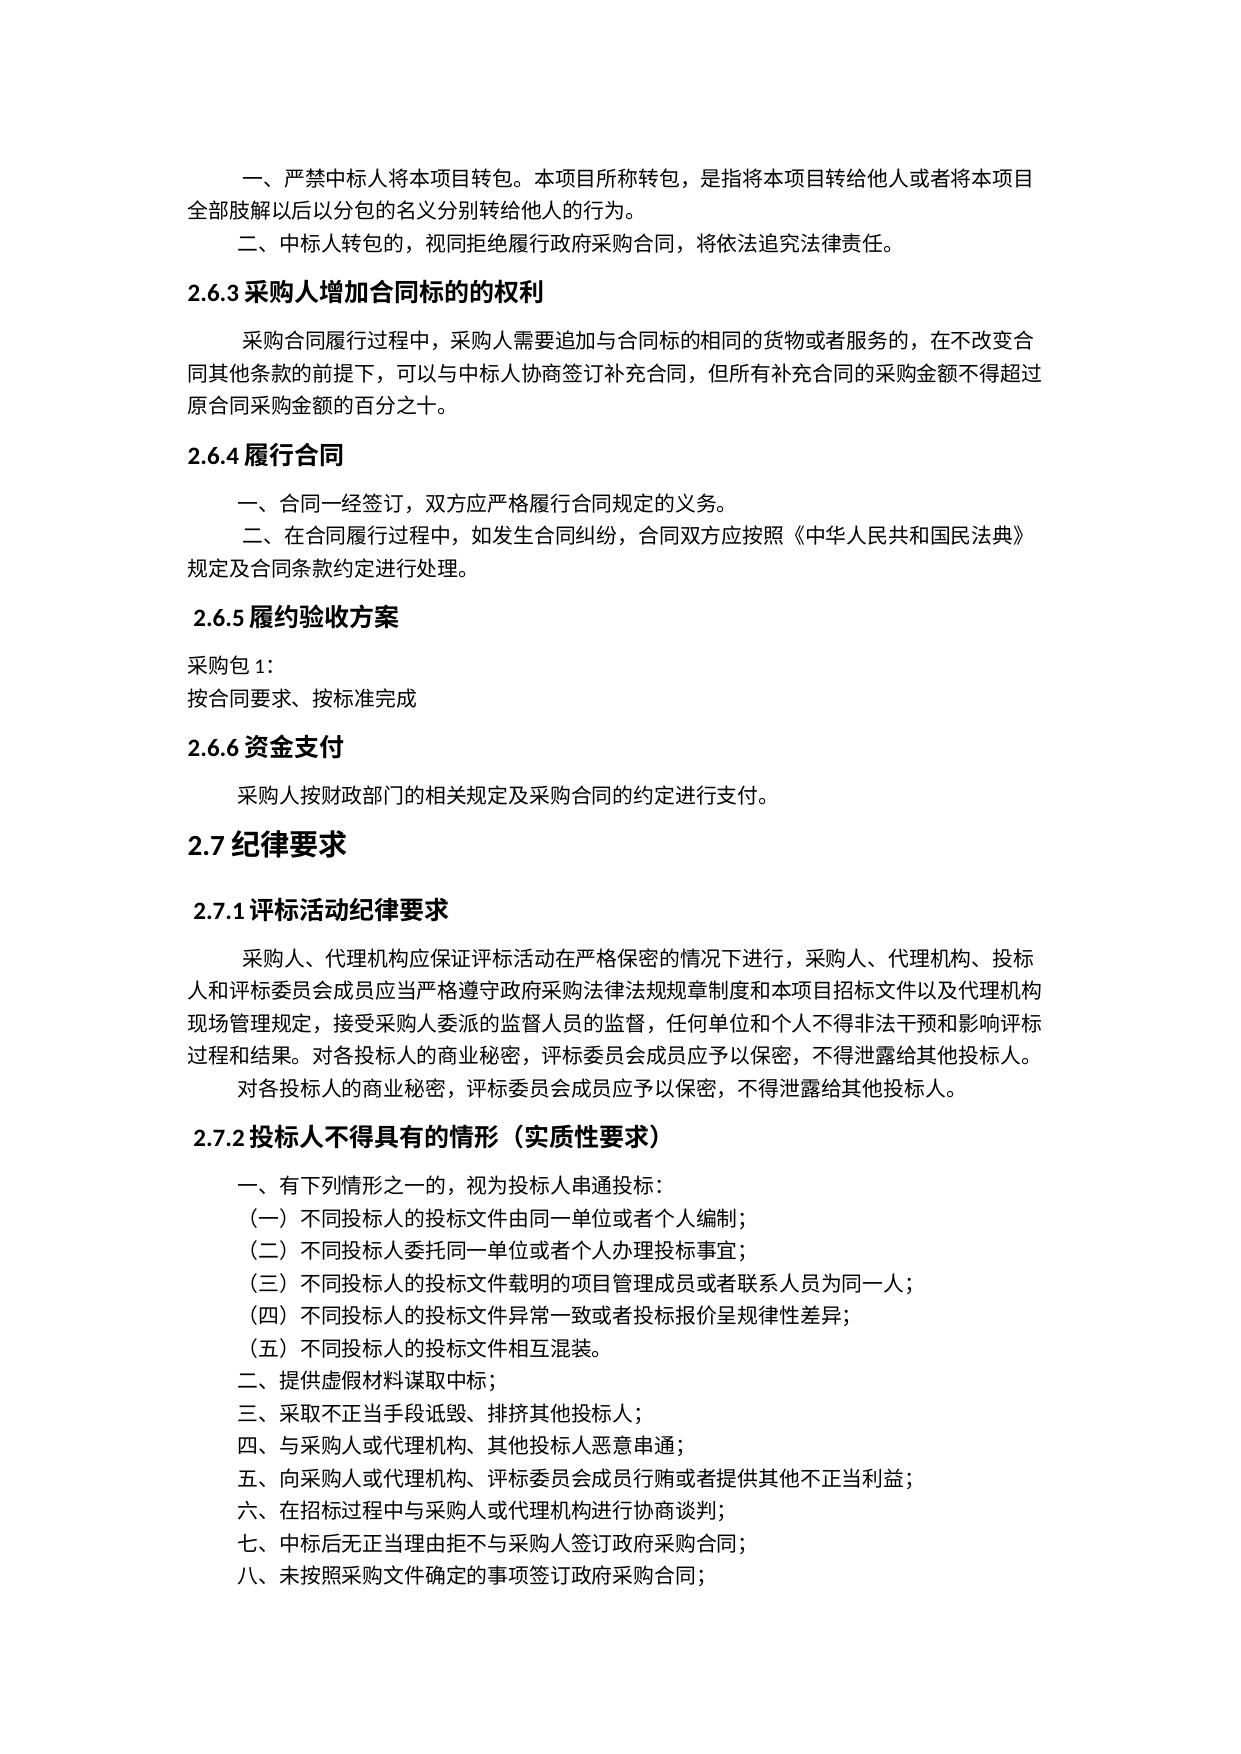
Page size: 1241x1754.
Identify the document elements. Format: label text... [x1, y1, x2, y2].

text 二、在合同履行过程中，如发生合同纠纷，合同双方应按照《中华人民共和国民法典》规定及合同条款约定进行处理。 [187, 519, 1053, 584]
text （三）不同投标人的投标文件载明的项目管理成员或者联系人员为同一人； [187, 1267, 1053, 1299]
text 2.6.5履约验收方案 [187, 584, 1053, 649]
text 2.7纪律要求 [187, 812, 1053, 877]
text 四、与采购人或代理机构、其他投标人恶意串通； [187, 1429, 1053, 1462]
text 2.6.3采购人增加合同标的的权利 [187, 259, 1053, 324]
text 一、合同一经签订，双方应严格履行合同规定的义务。 [187, 487, 1053, 519]
text 2.6.6资金支付 [187, 714, 1053, 779]
text 七、中标后无正当理由拒不与采购人签订政府采购合同； [187, 1527, 1053, 1559]
text 按合同要求、按标准完成 [187, 682, 1053, 714]
text 2.6.4履行合同 [187, 422, 1053, 487]
text 一、有下列情形之一的，视为投标人串通投标： [187, 1169, 1053, 1202]
text （二）不同投标人委托同一单位或者个人办理投标事宜； [187, 1234, 1053, 1267]
text 采购人、代理机构应保证评标活动在严格保密的情况下进行，采购人、代理机构、投标人和评标委员会成员应当严格遵守政府采购法律法规规章制度和本项目招标文件以及代理机构现场管理规定，接受采购人委派的监督人员的监督，任何单位和个人不得非法干预和影响评标过程和结果。对各投标人的商业秘密，评标委员会成员应予以保密，不得泄露给其他投标人。 [187, 942, 1053, 1072]
text （一）不同投标人的投标文件由同一单位或者个人编制； [187, 1202, 1053, 1234]
text 2.7.2投标人不得具有的情形（实质性要求） [187, 1104, 1053, 1169]
text 二、中标人转包的，视同拒绝履行政府采购合同，将依法追究法律责任。 [187, 227, 1053, 259]
text 六、在招标过程中与采购人或代理机构进行协商谈判； [187, 1494, 1053, 1527]
text 一、严禁中标人将本项目转包。本项目所称转包，是指将本项目转给他人或者将本项目全部肢解以后以分包的名义分别转给他人的行为。 [187, 162, 1053, 227]
text 二、提供虚假材料谋取中标； [187, 1364, 1053, 1397]
text 2.7.1评标活动纪律要求 [187, 877, 1053, 942]
text （五）不同投标人的投标文件相互混装。 [187, 1332, 1053, 1364]
text 采购合同履行过程中，采购人需要追加与合同标的相同的货物或者服务的，在不改变合同其他条款的前提下，可以与中标人协商签订补充合同，但所有补充合同的采购金额不得超过原合同采购金额的百分之十。 [187, 324, 1053, 422]
text 对各投标人的商业秘密，评标委员会成员应予以保密，不得泄露给其他投标人。 [187, 1072, 1053, 1104]
text （四）不同投标人的投标文件异常一致或者投标报价呈规律性差异； [187, 1299, 1053, 1332]
text 采购人按财政部门的相关规定及采购合同的约定进行支付。 [187, 779, 1053, 812]
text 五、向采购人或代理机构、评标委员会成员行贿或者提供其他不正当利益； [187, 1462, 1053, 1494]
text 八、未按照采购文件确定的事项签订政府采购合同； [187, 1559, 1053, 1592]
text 采购包1： [187, 649, 1053, 682]
text 三、采取不正当手段诋毁、排挤其他投标人； [187, 1397, 1053, 1429]
